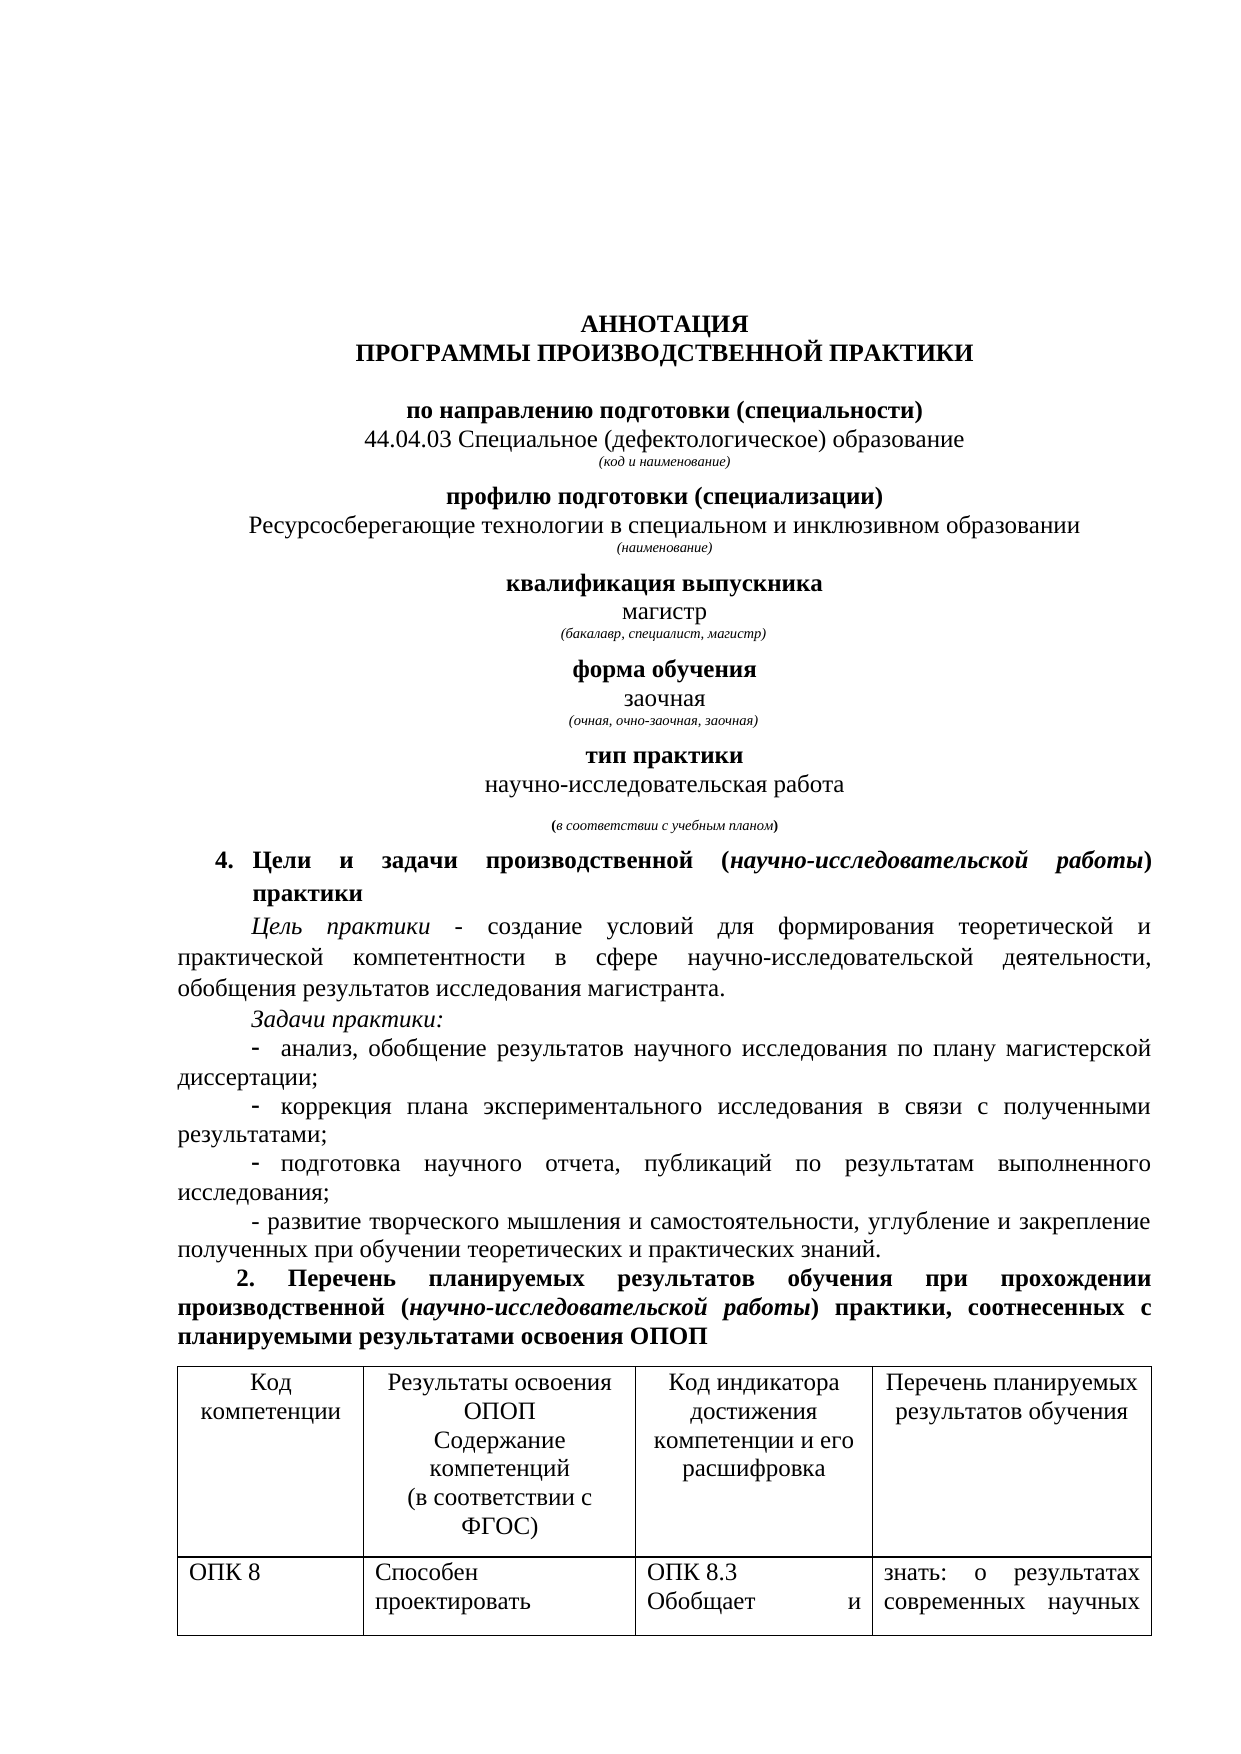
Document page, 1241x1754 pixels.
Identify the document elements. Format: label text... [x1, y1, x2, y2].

text - развитие творческого мышления и самостоятельности, углубление и закрепление полученных при обучении теоретических и практических знаний. [177, 1206, 1152, 1263]
text профилю подготовки (специализации) [177, 481, 1152, 510]
text (в соответствии с учебным планом) [177, 817, 1152, 845]
list подготовка научного отчета, публикаций по результатам выполненного исследования; [177, 1148, 1152, 1206]
table_cell ОПК 8 [178, 1558, 363, 1635]
text (бакалавр, специалист, магистр) [177, 625, 1152, 654]
text (наименование) [177, 539, 1152, 568]
table_header Результаты освоения ОПОП Содержание компетенций (в соответствии с ФГОС) [364, 1367, 635, 1556]
text 2. Перечень планируемых результатов обучения при прохождении производственной (научно-исследовательской работы) практики, соотнесенных с планируемыми результатами освоения ОПОП [177, 1263, 1152, 1349]
table_header Перечень планируемых результатов обучения [873, 1367, 1151, 1556]
table_header Код индикатора достижения компетенции и его расшифровка [636, 1367, 872, 1556]
text научно-исследовательская работа [177, 769, 1152, 798]
text Задачи практики: [177, 1004, 1152, 1033]
text по направлению подготовки (специальности) [177, 395, 1152, 424]
text магистр [177, 596, 1152, 625]
text Ресурсосберегающие технологии в специальном и инклюзивном образовании [177, 510, 1152, 539]
text форма обучения [177, 654, 1152, 683]
list анализ, обобщение результатов научного исследования по плану магистерской диссертации; [177, 1033, 1152, 1091]
text (код и наименование) [177, 453, 1152, 481]
text программЫ ПРОИЗВОДСТВЕННОЙ ПРАКТИКИ [177, 338, 1152, 366]
text квалификация выпускника [177, 568, 1152, 596]
text заочная [177, 683, 1152, 711]
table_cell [873, 1558, 1151, 1635]
list коррекция плана экспериментального исследования в связи с полученными результатами; [177, 1091, 1152, 1148]
text 44.04.03 Специальное (дефектологическое) образование [177, 424, 1152, 453]
text АННОТАЦИЯ [177, 309, 1152, 338]
table_header Код компетенции [178, 1367, 363, 1556]
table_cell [636, 1558, 872, 1635]
text (очная, очно-заочная, заочная) [177, 711, 1152, 740]
text Цель практики - создание условий для формирования теоретической и практической компетентности в сфере научно-исследовательской деятельности, обобщения результатов исследования магистранта. [177, 911, 1152, 1002]
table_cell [364, 1558, 635, 1635]
list Цели и задачи производственной (научно-исследовательской работы) практики [215, 845, 1152, 907]
text тип практики [177, 740, 1152, 769]
